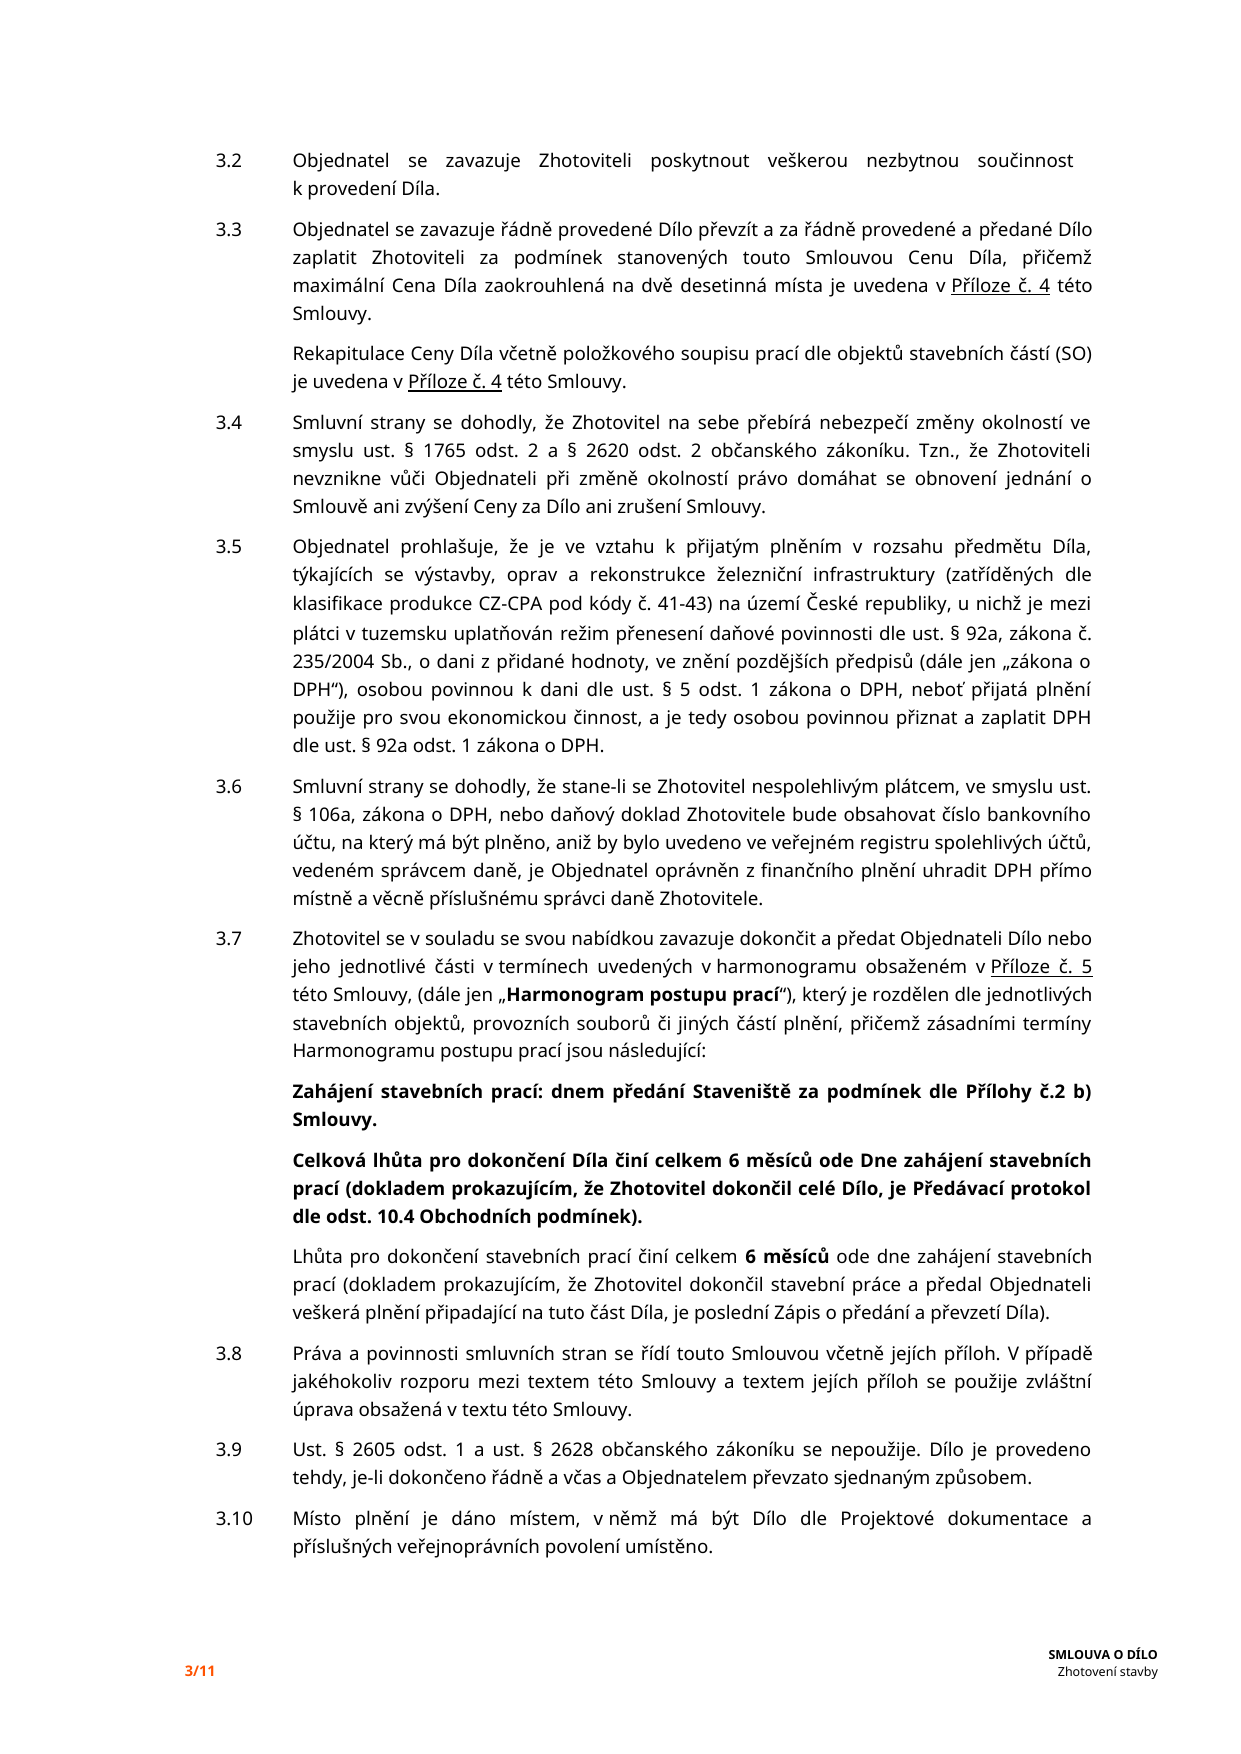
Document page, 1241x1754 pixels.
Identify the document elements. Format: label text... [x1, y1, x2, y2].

text Smluvní strany se dohodly, že stane-li se Zhotovitel nespolehlivým plátcem, ve smyslu ust. § 106a, zákona o DPH, nebo daňový doklad Zhotovitele bude obsahovat číslo bankovního účtu, na který má být plněno, aniž by bylo uvedeno ve veřejném registru spolehlivých účtů, vedeném správcem daně, je Objednatel oprávněn z finančního plnění uhradit DPH přímo místně a věcně příslušnému správci daně Zhotovitele. [216, 773, 1093, 911]
text Celková lhůta pro dokončení Díla činí celkem 6 měsíců ode Dne zahájení stavebních prací (dokladem prokazujícím, že Zhotovitel dokončil celé Dílo, je Předávací protokol dle odst. 10.4 Obchodních podmínek). [292, 1147, 1093, 1228]
text Ust. § 2605 odst. 1 a ust. § 2628 občanského zákoníku se nepoužije. Dílo je provedeno tehdy, je-li dokončeno řádně a včas a Objednatelem převzato sjednaným způsobem. [216, 1437, 1093, 1490]
text Smluvní strany se dohodly, že Zhotovitel na sebe přebírá nebezpečí změny okolností ve smyslu ust. § 1765 odst. 2 a § 2620 odst. 2 občanského zákoníku. Tzn., že Zhotoviteli nevznikne vůči Objednateli při změně okolností právo domáhat se obnovení jednání o Smlouvě ani zvýšení Ceny za Dílo ani zrušení Smlouvy. [216, 409, 1093, 519]
text Lhůta pro dokončení stavebních prací činí celkem 6 měsíců ode dne zahájení stavebních prací (dokladem prokazujícím, že Zhotovitel dokončil stavební práce a předal Objednateli veškerá plnění připadající na tuto část Díla, je poslední Zápis o předání a převzetí Díla). [292, 1243, 1093, 1325]
text Práva a povinnosti smluvních stran se řídí touto Smlouvou včetně jejích příloh. V případě jakéhokoliv rozporu mezi textem této Smlouvy a textem jejích příloh se použije zvláštní úprava obsažená v textu této Smlouvy. [216, 1340, 1093, 1422]
text Místo plnění je dáno místem, v němž má být Dílo dle Projektové dokumentace a příslušných veřejnoprávních povolení umístěno. [216, 1505, 1093, 1559]
text Zhotovitel se v souladu se svou nabídkou zavazuje dokončit a předat Objednateli Dílo nebo jeho jednotlivé části v termínech uvedených v harmonogramu obsaženém v Příloze č. 5 této Smlouvy, (dále jen „Harmonogram postupu prací“), který je rozdělen dle jednotlivých stavebních objektů, provozních souborů či jiných částí plnění, přičemž zásadními termíny Harmonogramu postupu prací jsou následující: [216, 926, 1093, 1063]
text Rekapitulace Ceny Díla včetně položkového soupisu prací dle objektů stavebních částí (SO) je uvedena v Příloze č. 4 této Smlouvy. [292, 341, 1093, 394]
text Objednatel se zavazuje řádně provedené Dílo převzít a za řádně provedené a předané Dílo zaplatit Zhotoviteli za podmínek stanovených touto Smlouvou Cenu Díla, přičemž maximální Cena Díla zaokrouhlená na dvě desetinná místa je uvedena v Příloze č. 4 této Smlouvy. [216, 216, 1093, 326]
text Objednatel se zavazuje Zhotoviteli poskytnout veškerou nezbytnou součinnost k provedení Díla. [216, 147, 1093, 201]
text Objednatel prohlašuje, že je ve vztahu k přijatým plněním v rozsahu předmětu Díla, týkajících se výstavby, oprav a rekonstrukce železniční infrastruktury (zatříděných dle klasifikace produkce CZ-CPA pod kódy č. 41-43) na území České republiky, u nichž je mezi plátci v tuzemsku uplatňován režim přenesení daňové povinnosti dle ust. § 92a, zákona č. 235/2004 Sb., o dani z přidané hodnoty, ve znění pozdějších předpisů (dále jen „zákona o DPH“), osobou povinnou k dani dle ust. § 5 odst. 1 zákona o DPH, neboť přijatá plnění použije pro svou ekonomickou činnost, a je tedy osobou povinnou přiznat a zaplatit DPH dle ust. § 92a odst. 1 zákona o DPH. [216, 534, 1093, 758]
text Zahájení stavebních prací: dnem předání Staveniště za podmínek dle Přílohy č.2 b) Smlouvy. [292, 1078, 1093, 1132]
